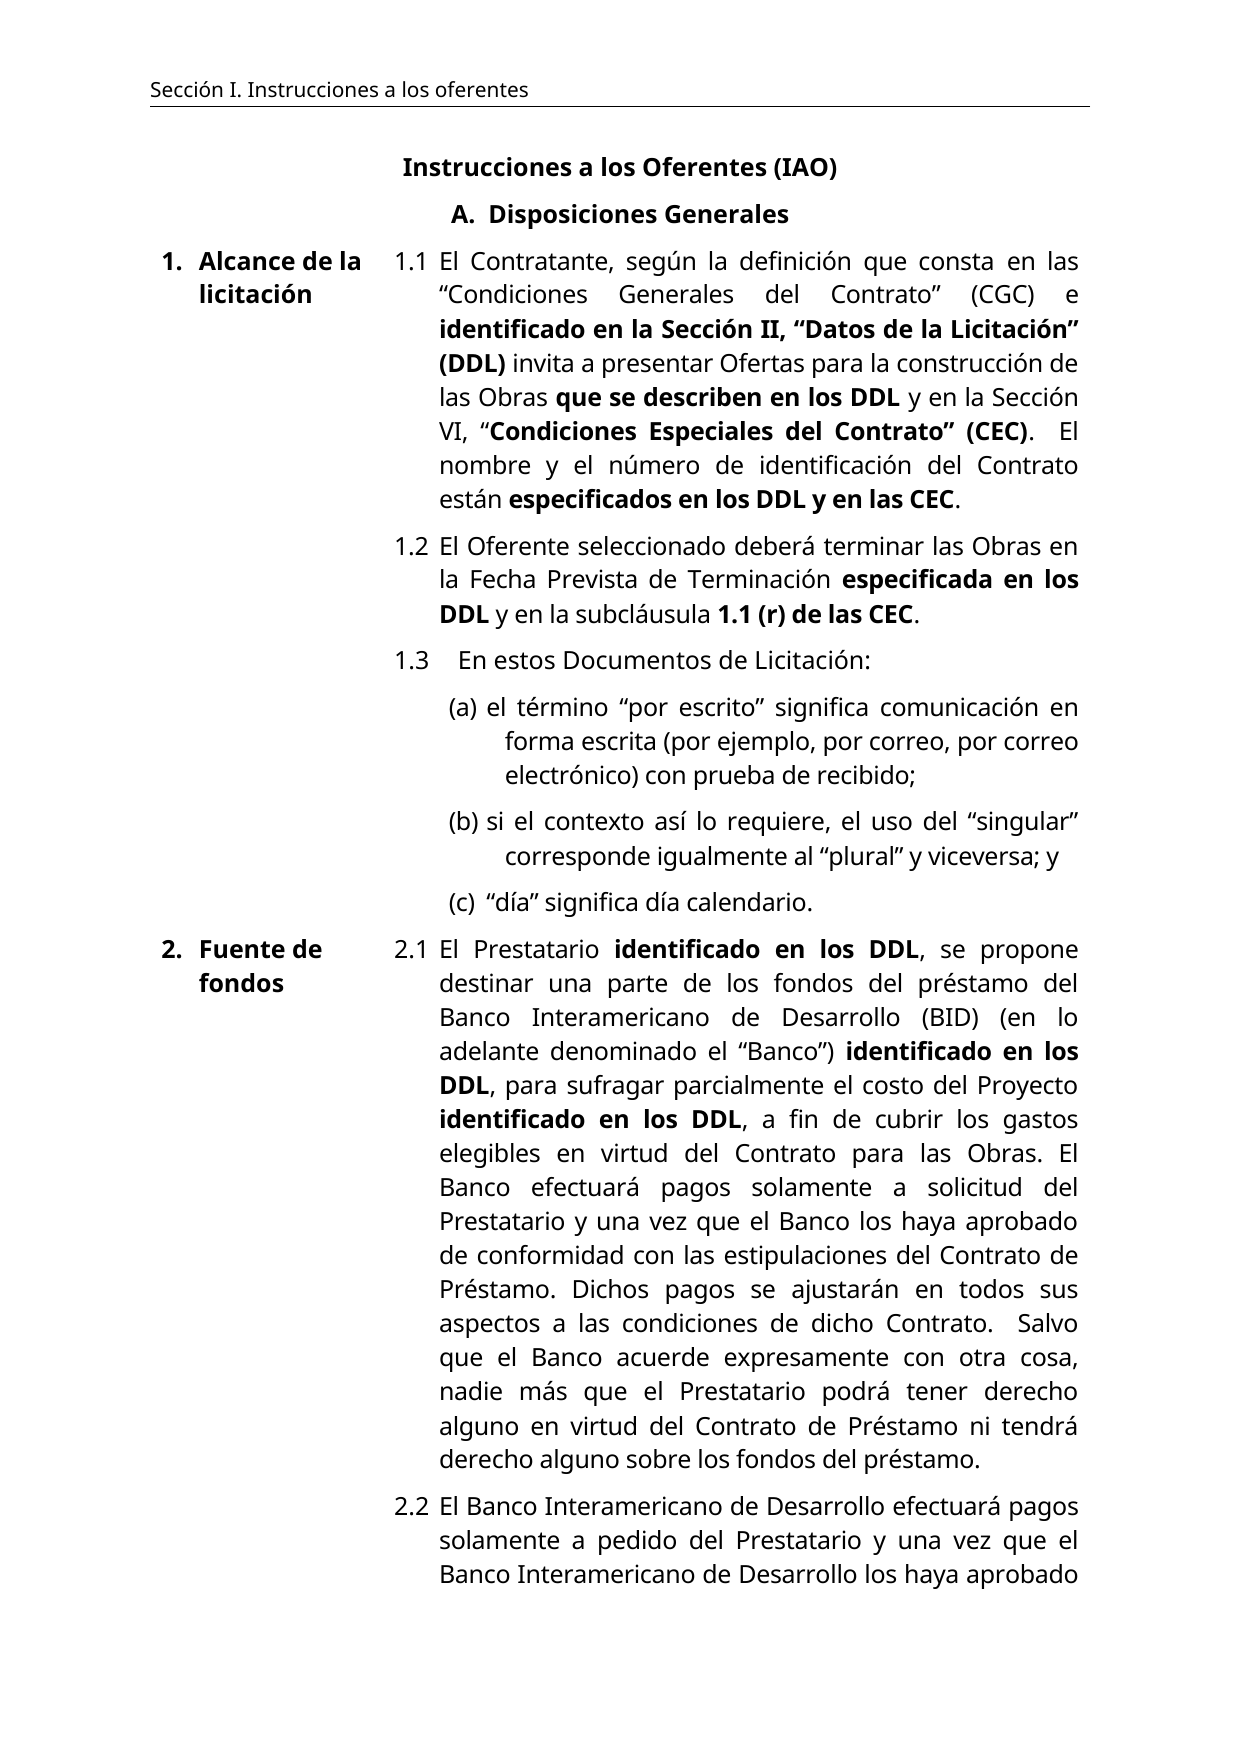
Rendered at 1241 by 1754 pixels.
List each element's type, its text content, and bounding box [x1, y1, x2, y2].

subtitle A. Disposiciones Generales [150, 197, 1090, 231]
table_cell 2. Fuente de fondos [150, 931, 383, 1591]
table_header 1.1 El Contratante, según la definición que consta en las “Condiciones Generales del Contrato” (CGC) e identificado en la Sección II, “Datos de la Licitación” (DDL) invita a presentar Ofertas para la construcción de las Obras que se describen en los DDL y en la Sección VI, “Condiciones Especiales del Contrato” (CEC). El nombre y el número de identificación del Contrato están especificados en los DDL y en las CEC. 1.2 El Oferente seleccionado deberá terminar las Obras en la Fecha Prevista de Terminación especificada en los DDL y en la subcláusula 1.1 (r) de las CEC. 1.3 En estos Documentos de Licitación: el término “por escrito” significa comunicación en forma escrita (por ejemplo, por correo, por correo electrónico) con prueba de recibido; si el contexto así lo requiere, el uso del “singular” corresponde igualmente al “plural” y viceversa; y “día” significa día calendario. [383, 243, 1090, 931]
text Instrucciones a los Oferentes (IAO) [150, 150, 1090, 184]
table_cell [383, 931, 1090, 1591]
table_header 1. Alcance de la licitación [150, 243, 383, 931]
